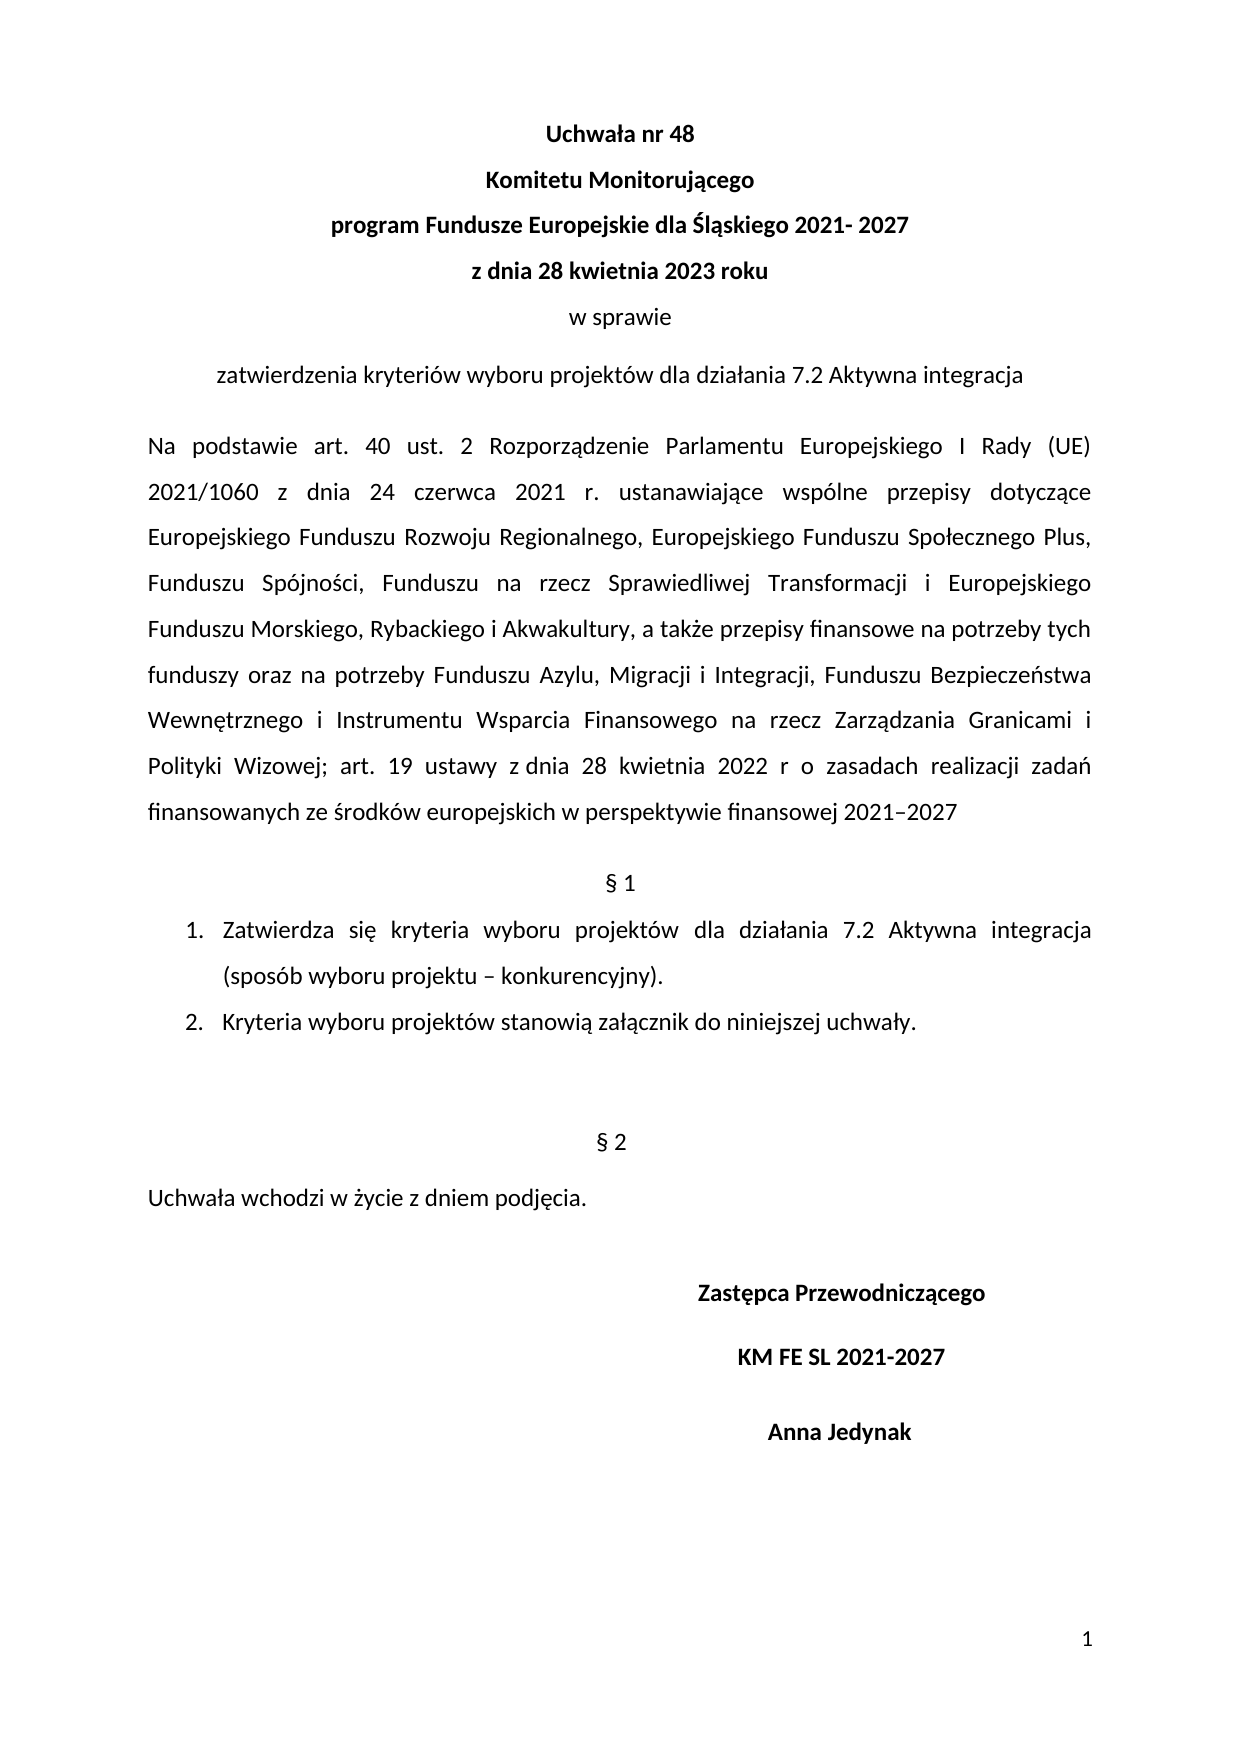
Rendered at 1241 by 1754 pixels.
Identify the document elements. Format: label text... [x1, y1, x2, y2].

text zatwierdzenia kryteriów wyboru projektów dla działania 7.2 Aktywna integracja [148, 359, 1093, 390]
text w sprawie [148, 301, 1093, 332]
list § 2 [516, 1126, 1093, 1157]
text Uchwała wchodzi w życie z dniem podjęcia. [148, 1182, 1093, 1213]
text § 1 [148, 867, 1093, 897]
text program Fundusze Europejskie dla Śląskiego 2021- 2027 [148, 210, 1093, 240]
text z dnia 28 kwietnia 2023 roku [148, 255, 1093, 286]
text Zastępca Przewodniczącego [148, 1277, 1093, 1308]
text KM FE SL 2021-2027 [590, 1341, 1093, 1372]
text Na podstawie art. 40 ust. 2 Rozporządzenie Parlamentu Europejskiego I Rady (UE) 2021/1060 z dnia 24 czerwca 2021 r. ustanawiające wspólne przepisy dotyczące Europejskiego Funduszu Rozwoju Regionalnego, Europejskiego Funduszu Społecznego Plus, Funduszu Spójności, Funduszu na rzecz Sprawiedliwej Transformacji i Europejskiego Funduszu Morskiego, Rybackiego i Akwakultury, a także przepisy finansowe na potrzeby tych funduszy oraz na potrzeby Funduszu Azylu, Migracji i Integracji, Funduszu Bezpieczeństwa Wewnętrznego i Instrumentu Wsparcia Finansowego na rzecz Zarządzania Granicami i Polityki Wizowej; art. 19 ustawy z dnia 28 kwietnia 2022 r o zasadach realizacji zadań finansowanych ze środków europejskich w perspektywie finansowej 2021–2027 [148, 430, 1093, 826]
text Uchwała nr 48 [148, 118, 1093, 149]
text Anna Jedynak [694, 1416, 1093, 1447]
list Kryteria wyboru projektów stanowią załącznik do niniejszej uchwały. [185, 1006, 1093, 1036]
list Zatwierdza się kryteria wyboru projektów dla działania 7.2 Aktywna integracja (sposób wyboru projektu – konkurencyjny). [185, 914, 1093, 990]
text Komitetu Monitorującego [148, 164, 1093, 194]
